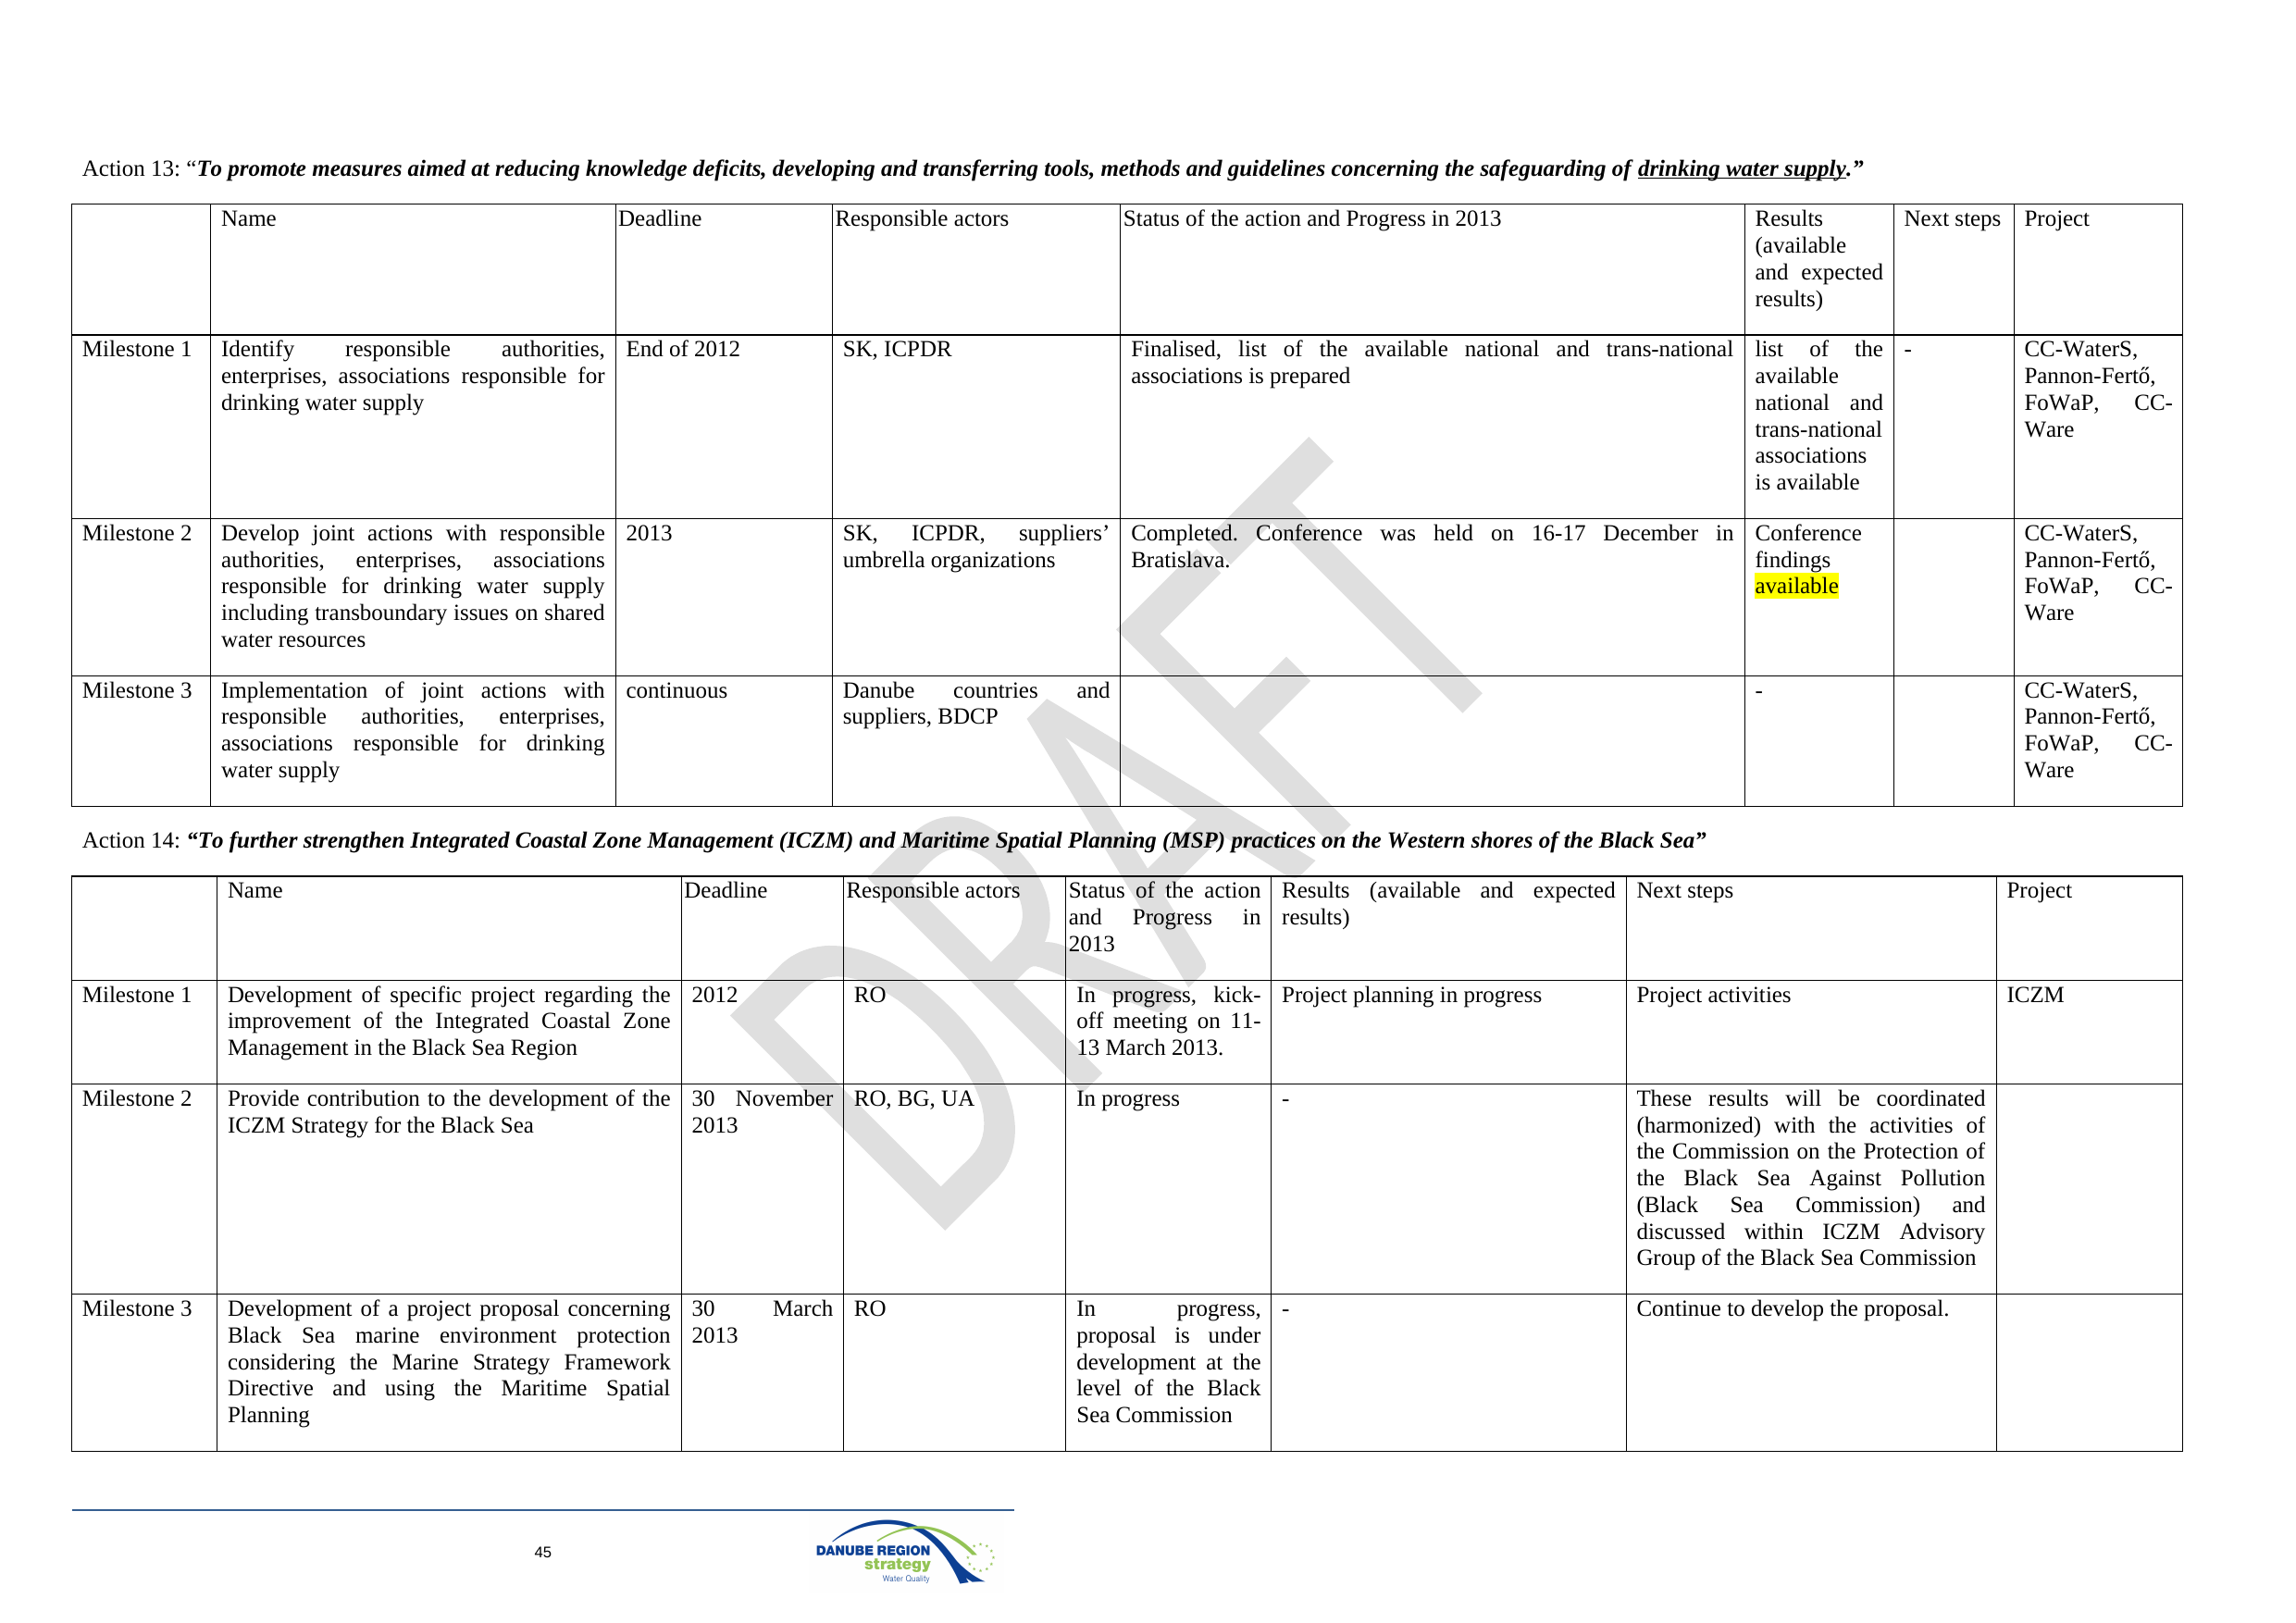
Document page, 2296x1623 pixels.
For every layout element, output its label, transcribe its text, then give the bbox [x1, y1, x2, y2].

table_cell In progress [1066, 1084, 1271, 1294]
table_cell CC-WaterS, Pannon-Fertő, FoWaP, CC-Ware [2015, 676, 2182, 806]
table_cell End of 2012 [616, 336, 832, 518]
table_cell Project activities [1627, 981, 1996, 1084]
text Action 13: “To promote measures aimed at reducing knowledge deficits, developing and transferring tools, methods and guidelines concerning the safeguarding of drinking water supply.” [82, 155, 2172, 180]
table_header Status of the action and Progress in 2013 [1066, 877, 1271, 980]
table_cell - [1745, 676, 1893, 806]
table_cell Development of a project proposal concerning marine environment protection considering the Marine Strategy Framework Directive and using the Maritime Spatial Planning [217, 1295, 681, 1451]
table_header Name [211, 204, 615, 334]
table_cell Milestone 2 [72, 1084, 217, 1294]
table_header Deadline [682, 877, 843, 980]
table_cell Milestone 1 [72, 336, 210, 518]
table_cell SK, ICPDR [833, 336, 1120, 518]
table_cell continuous [616, 676, 832, 806]
table_cell 2013 [616, 519, 832, 675]
table_cell RO, BG, UA [844, 1084, 1065, 1294]
table_cell Development of specific project regarding the improvement of the Integrated Coastal Zone Management in the Black Sea Region [217, 981, 681, 1084]
table_cell 30 March 2013 [682, 1295, 843, 1451]
table_header Next steps [1894, 204, 2014, 334]
table_header [72, 204, 210, 334]
table_cell Finalised, list of the available national and trans-national associations is prepared [1121, 336, 1744, 518]
table_header Project [1997, 877, 2182, 980]
table_cell - [1272, 1084, 1626, 1294]
table_cell - [1894, 336, 2014, 518]
table_cell [1997, 1084, 2182, 1294]
table_cell [1894, 519, 2014, 675]
table_header Responsible actors [833, 204, 1120, 334]
table_cell Completed. Conference was held on 16-17 December in . [1121, 519, 1744, 675]
table_cell Milestone 3 [72, 676, 210, 806]
table_cell These results will be coordinated (harmonized) with the activities of the Commission on the Protection of the Black Sea Against Pollution (Black Sea Commission) and discussed within ICZM Advisory Group of the Black Sea Commission [1627, 1084, 1996, 1294]
table_cell CC-WaterS, Pannon-Fertő, FoWaP, CC-Ware [2015, 336, 2182, 518]
table_cell Provide contribution to the development of the ICZM Strategy for the [217, 1084, 681, 1294]
table_header Responsible actors [844, 877, 1065, 980]
table_cell [1121, 676, 1744, 806]
table_header Name [217, 877, 681, 980]
table_cell Milestone 2 [72, 519, 210, 675]
table_cell SK, ICPDR, suppliers’ umbrella organizations [833, 519, 1120, 675]
table_cell Develop joint actions with responsible authorities, enterprises, associations responsible for drinking water supply including transboundary issues on shared water resources [211, 519, 615, 675]
table_header Deadline [616, 204, 832, 334]
table_cell Project planning in progress [1272, 981, 1626, 1084]
table_cell RO [844, 1295, 1065, 1451]
table_cell 30 November 2013 [682, 1084, 843, 1294]
table_cell RO [844, 981, 1065, 1084]
table_header Results (available and expected results) [1272, 877, 1626, 980]
table_header Next steps [1627, 877, 1996, 980]
table_cell Milestone 3 [72, 1295, 217, 1451]
table_cell Implementation of joint actions with responsible authorities, enterprises, associations responsible for drinking water supply [211, 676, 615, 806]
text Action 14: “To further strengthen Integrated Coastal Zone Management (ICZM) and Maritime Spatial Planning (MSP) practices on the Western shores of the ” [82, 826, 2172, 852]
table_cell [1997, 1295, 2182, 1451]
table_header [72, 877, 217, 980]
table_cell ICZM [1997, 981, 2182, 1084]
table_header Results (available and expected results) [1745, 204, 1893, 334]
table_cell Conference findings available [1745, 519, 1893, 675]
table_cell In progress, kick-off meeting on 11-13 March 2013. [1066, 981, 1271, 1084]
table_cell Milestone 1 [72, 981, 217, 1084]
table_header Project [2015, 204, 2182, 334]
table_cell CC-WaterS, Pannon-Fertő, FoWaP, CC-Ware [2015, 519, 2182, 675]
table_cell - [1272, 1295, 1626, 1451]
table_header Status of the action and Progress in 2013 [1121, 204, 1744, 334]
table_cell list of the available national and trans-national associations is available [1745, 336, 1893, 518]
table_cell Continue to develop the proposal. [1627, 1295, 1996, 1451]
picture [808, 1511, 1004, 1593]
table_cell countries and suppliers, BDCP [833, 676, 1120, 806]
table_cell In progress, proposal is under development at the level of the Black Sea Commission [1066, 1295, 1271, 1451]
table_cell Identify responsible authorities, enterprises, associations responsible for drinking water supply [211, 336, 615, 518]
table_cell 2012 [682, 981, 843, 1084]
table_cell [1894, 676, 2014, 806]
